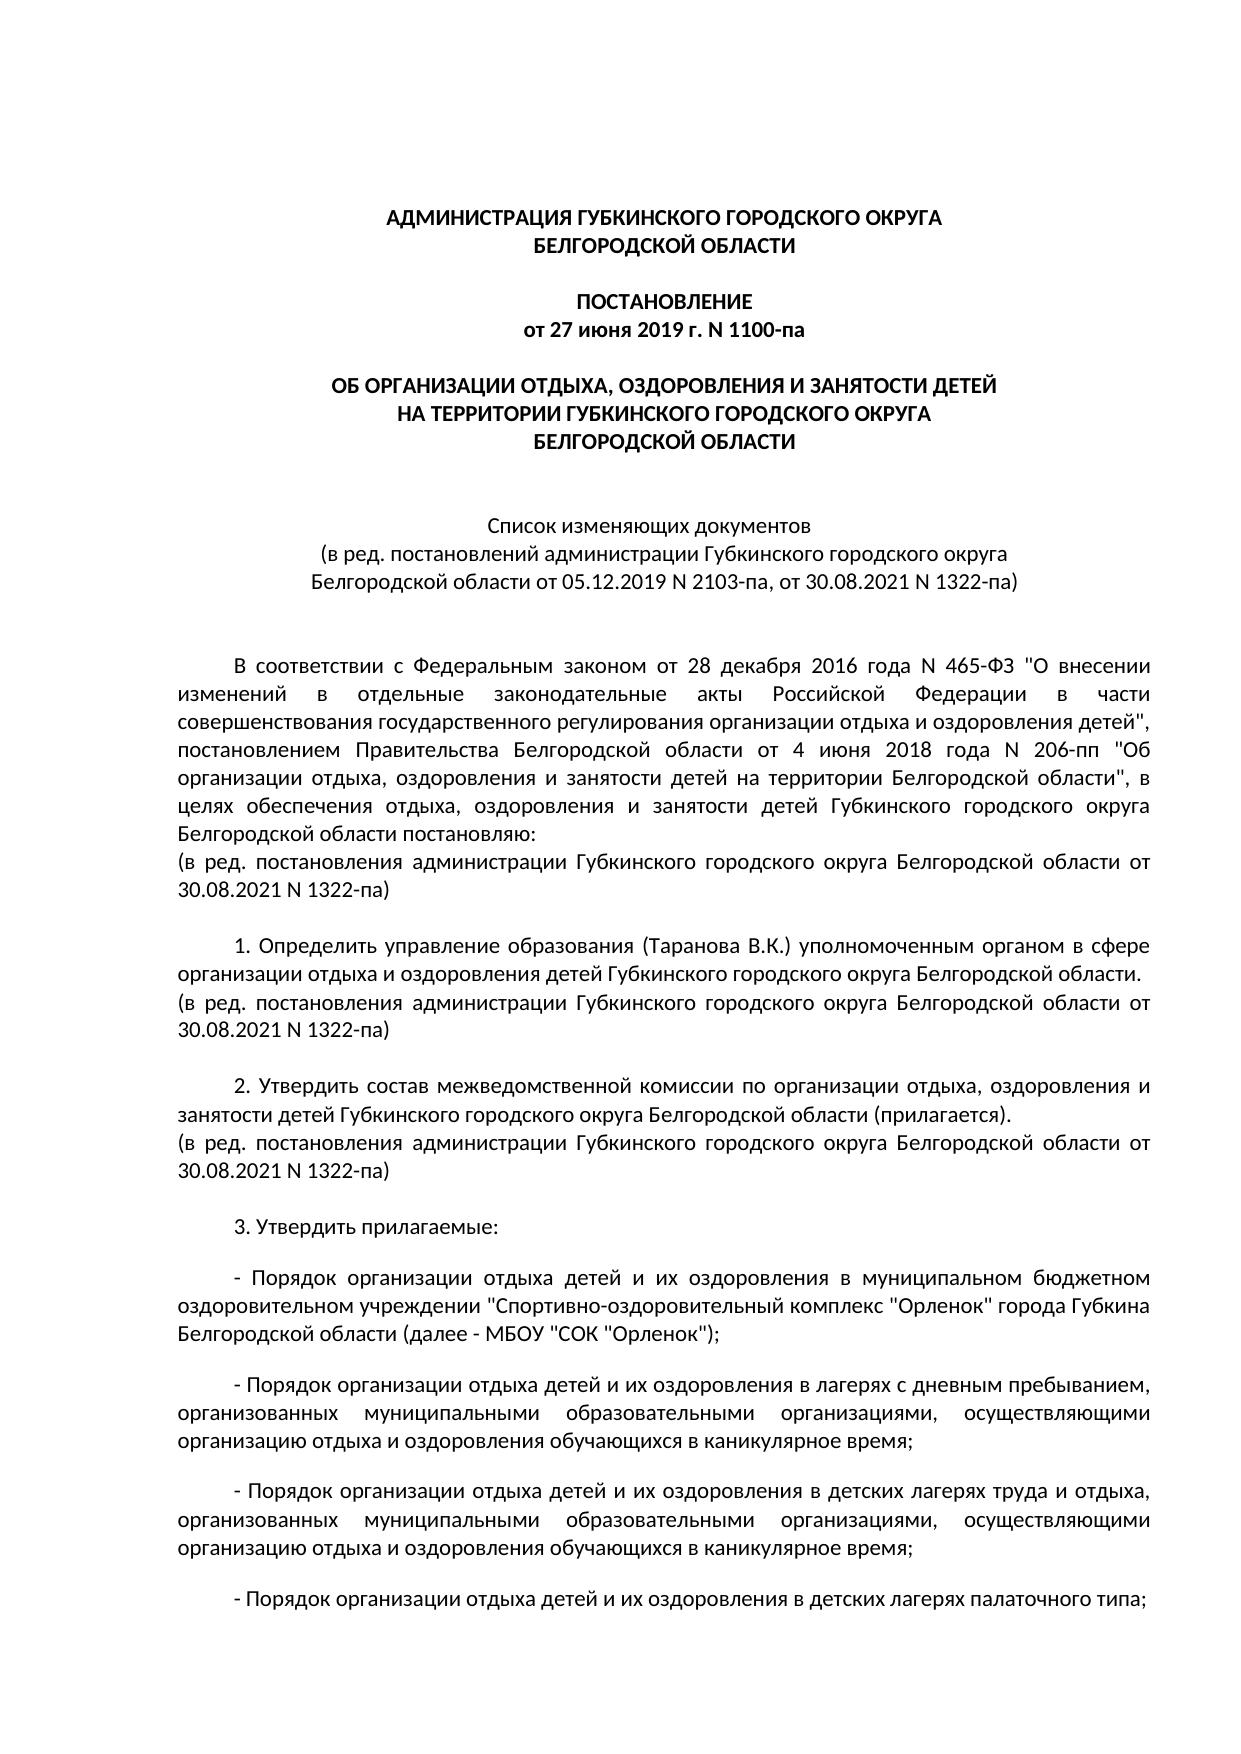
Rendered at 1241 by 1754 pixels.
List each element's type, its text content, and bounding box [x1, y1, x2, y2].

title от 27 июня 2019 г. N 1100-па [177, 315, 1152, 343]
text (в ред. постановлений администрации Губкинского городского округа [177, 539, 1152, 567]
text Белгородской области от 05.12.2019 N 2103-па, от 30.08.2021 N 1322-па) [177, 567, 1152, 595]
text (в ред. постановления администрации Губкинского городского округа Белгородской области от 30.08.2021 N 1322-па) [177, 1128, 1152, 1184]
title НА ТЕРРИТОРИИ ГУБКИНСКОГО ГОРОДСКОГО ОКРУГА [177, 399, 1152, 427]
title ПОСТАНОВЛЕНИЕ [177, 287, 1152, 315]
text (в ред. постановления администрации Губкинского городского округа Белгородской области от 30.08.2021 N 1322-па) [177, 847, 1152, 903]
title БЕЛГОРОДСКОЙ ОБЛАСТИ [177, 231, 1152, 259]
text - Порядок организации отдыха детей и их оздоровления в лагерях с дневным пребыванием, организованных муниципальными образовательными организациями, осуществляющими организацию отдыха и оздоровления обучающихся в каникулярное время; [177, 1370, 1152, 1454]
text 2. Утвердить состав межведомственной комиссии по организации отдыха, оздоровления и занятости детей Губкинского городского округа Белгородской области (прилагается). [177, 1072, 1152, 1128]
title БЕЛГОРОДСКОЙ ОБЛАСТИ [177, 427, 1152, 455]
text 1. Определить управление образования (Таранова В.К.) уполномоченным органом в сфере организации отдыха и оздоровления детей Губкинского городского округа Белгородской области. [177, 932, 1152, 988]
text - Порядок организации отдыха детей и их оздоровления в детских лагерях труда и отдыха, организованных муниципальными образовательными организациями, осуществляющими организацию отдыха и оздоровления обучающихся в каникулярное время; [177, 1477, 1152, 1561]
text 3. Утвердить прилагаемые: [177, 1212, 1152, 1240]
text - Порядок организации отдыха детей и их оздоровления в детских лагерях палаточного типа; [177, 1584, 1152, 1612]
title ОБ ОРГАНИЗАЦИИ ОТДЫХА, ОЗДОРОВЛЕНИЯ И ЗАНЯТОСТИ ДЕТЕЙ [177, 371, 1152, 399]
text Список изменяющих документов [177, 511, 1152, 539]
text В соответствии с Федеральным законом от 28 декабря 2016 года N 465-ФЗ "О внесении изменений в отдельные законодательные акты Российской Федерации в части совершенствования государственного регулирования организации отдыха и оздоровления детей", постановлением Правительства Белгородской области от 4 июня 2018 года N 206-пп "Об организации отдыха, оздоровления и занятости детей на территории Белгородской области", в целях обеспечения отдыха, оздоровления и занятости детей Губкинского городского округа Белгородской области постановляю: [177, 651, 1152, 847]
text - Порядок организации отдыха детей и их оздоровления в муниципальном бюджетном оздоровительном учреждении "Спортивно-оздоровительный комплекс "Орленок" города Губкина Белгородской области (далее - МБОУ "СОК "Орленок"); [177, 1263, 1152, 1347]
text (в ред. постановления администрации Губкинского городского округа Белгородской области от 30.08.2021 N 1322-па) [177, 988, 1152, 1044]
title АДМИНИСТРАЦИЯ ГУБКИНСКОГО ГОРОДСКОГО ОКРУГА [177, 203, 1152, 231]
